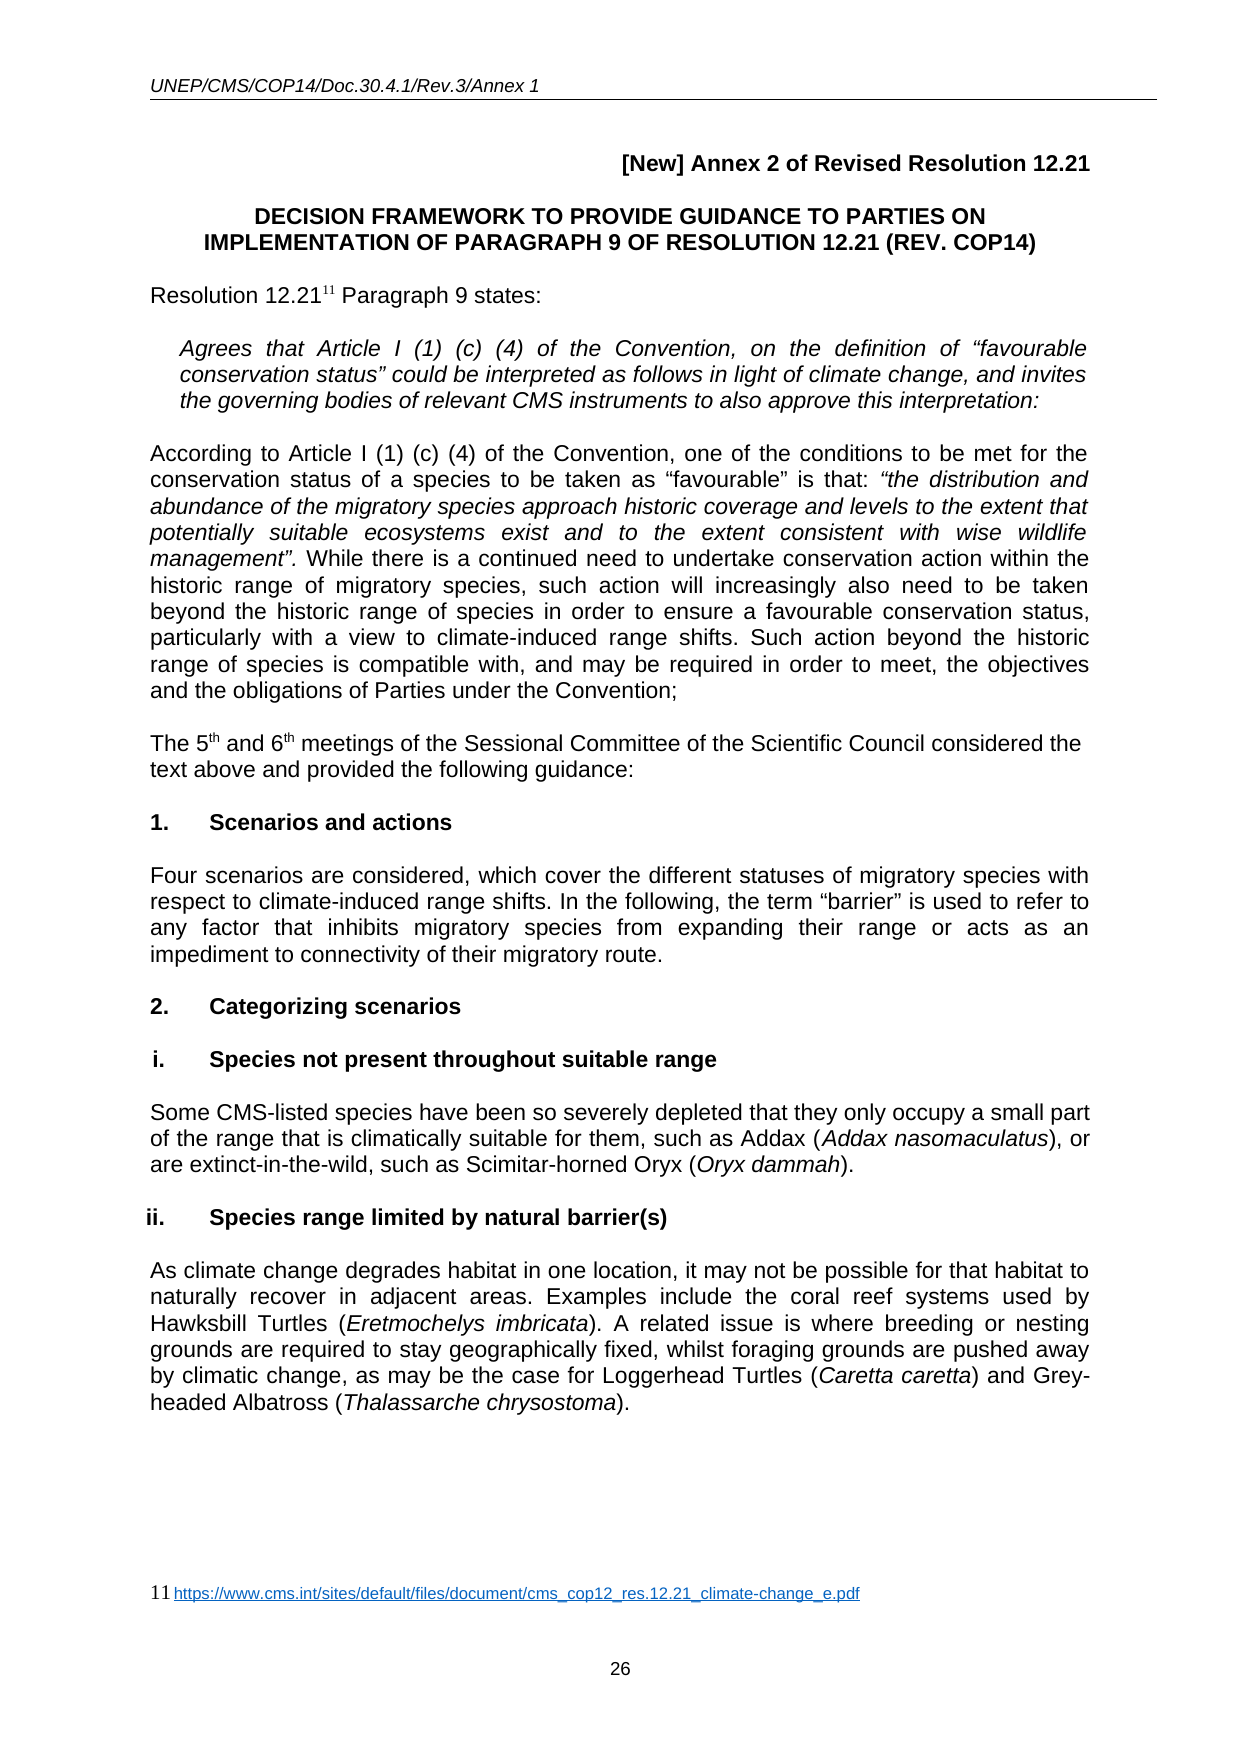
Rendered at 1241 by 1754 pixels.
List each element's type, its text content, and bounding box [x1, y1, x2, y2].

text As climate change degrades habitat in one location, it may not be possible for that habitat to naturally recover in adjacent areas. Examples include the coral reef systems used by Hawksbill Turtles (Eretmochelys imbricata). A related issue is where breeding or nesting grounds are required to stay geographically fixed, whilst foraging grounds are pushed away by climatic change, as may be the case for Loggerhead Turtles (Caretta caretta) and Grey-headed Albatross (Thalassarche chrysostoma). [150, 1257, 1090, 1415]
list Categorizing scenarios [150, 993, 1090, 1020]
list Scenarios and actions [150, 809, 1090, 835]
list Species range limited by natural barrier(s) [165, 1204, 1090, 1231]
list [New] Annex 2 of Revised Resolution 12.21 [150, 150, 1090, 176]
text Some CMS-listed species have been so severely depleted that they only occupy a small part of the range that is climatically suitable for them, such as Addax (Addax nasomaculatus), or are extinct-in-the-wild, such as Scimitar-horned Oryx (Oryx dammah). [150, 1099, 1090, 1178]
list DECISION FRAMEWORK TO PROVIDE GUIDANCE TO PARTIES ON IMPLEMENTATION OF PARAGRAPH 9 OF RESOLUTION 12.21 (REV. COP14) [150, 203, 1090, 255]
text According to Article I (1) (c) (4) of the Convention, one of the conditions to be met for the conservation status of a species to be taken as “favourable” is that: “the distribution and abundance of the migratory species approach historic coverage and levels to the extent that potentially suitable ecosystems exist and to the extent consistent with wise wildlife management”. While there is a continued need to undertake conservation action within the historic range of migratory species, such action will increasingly also need to be taken beyond the historic range of species in order to ensure a favourable conservation status, particularly with a view to climate-induced range shifts. Such action beyond the historic range of species is compatible with, and may be required in order to meet, the objectives and the obligations of Parties under the Convention; [150, 440, 1090, 703]
list Species not present throughout suitable range [165, 1046, 1090, 1072]
text Agrees that Article I (1) (c) (4) of the Convention, on the definition of “favourable conservation status” could be interpreted as follows in light of climate change, and invites the governing bodies of relevant CMS instruments to also approve this interpretation: [179, 334, 1090, 413]
text Resolution 12.21 Paragraph 9 states: [150, 282, 1090, 308]
text Four scenarios are considered, which cover the different statuses of migratory species with respect to climate-induced range shifts. In the following, the term “barrier” is used to refer to any factor that inhibits migratory species from expanding their range or acts as an impediment to connectivity of their migratory route. [150, 862, 1090, 967]
list The 5th and 6th meetings of the Sessional Committee of the Scientific Council considered the text above and provided the following guidance: [150, 730, 1090, 782]
